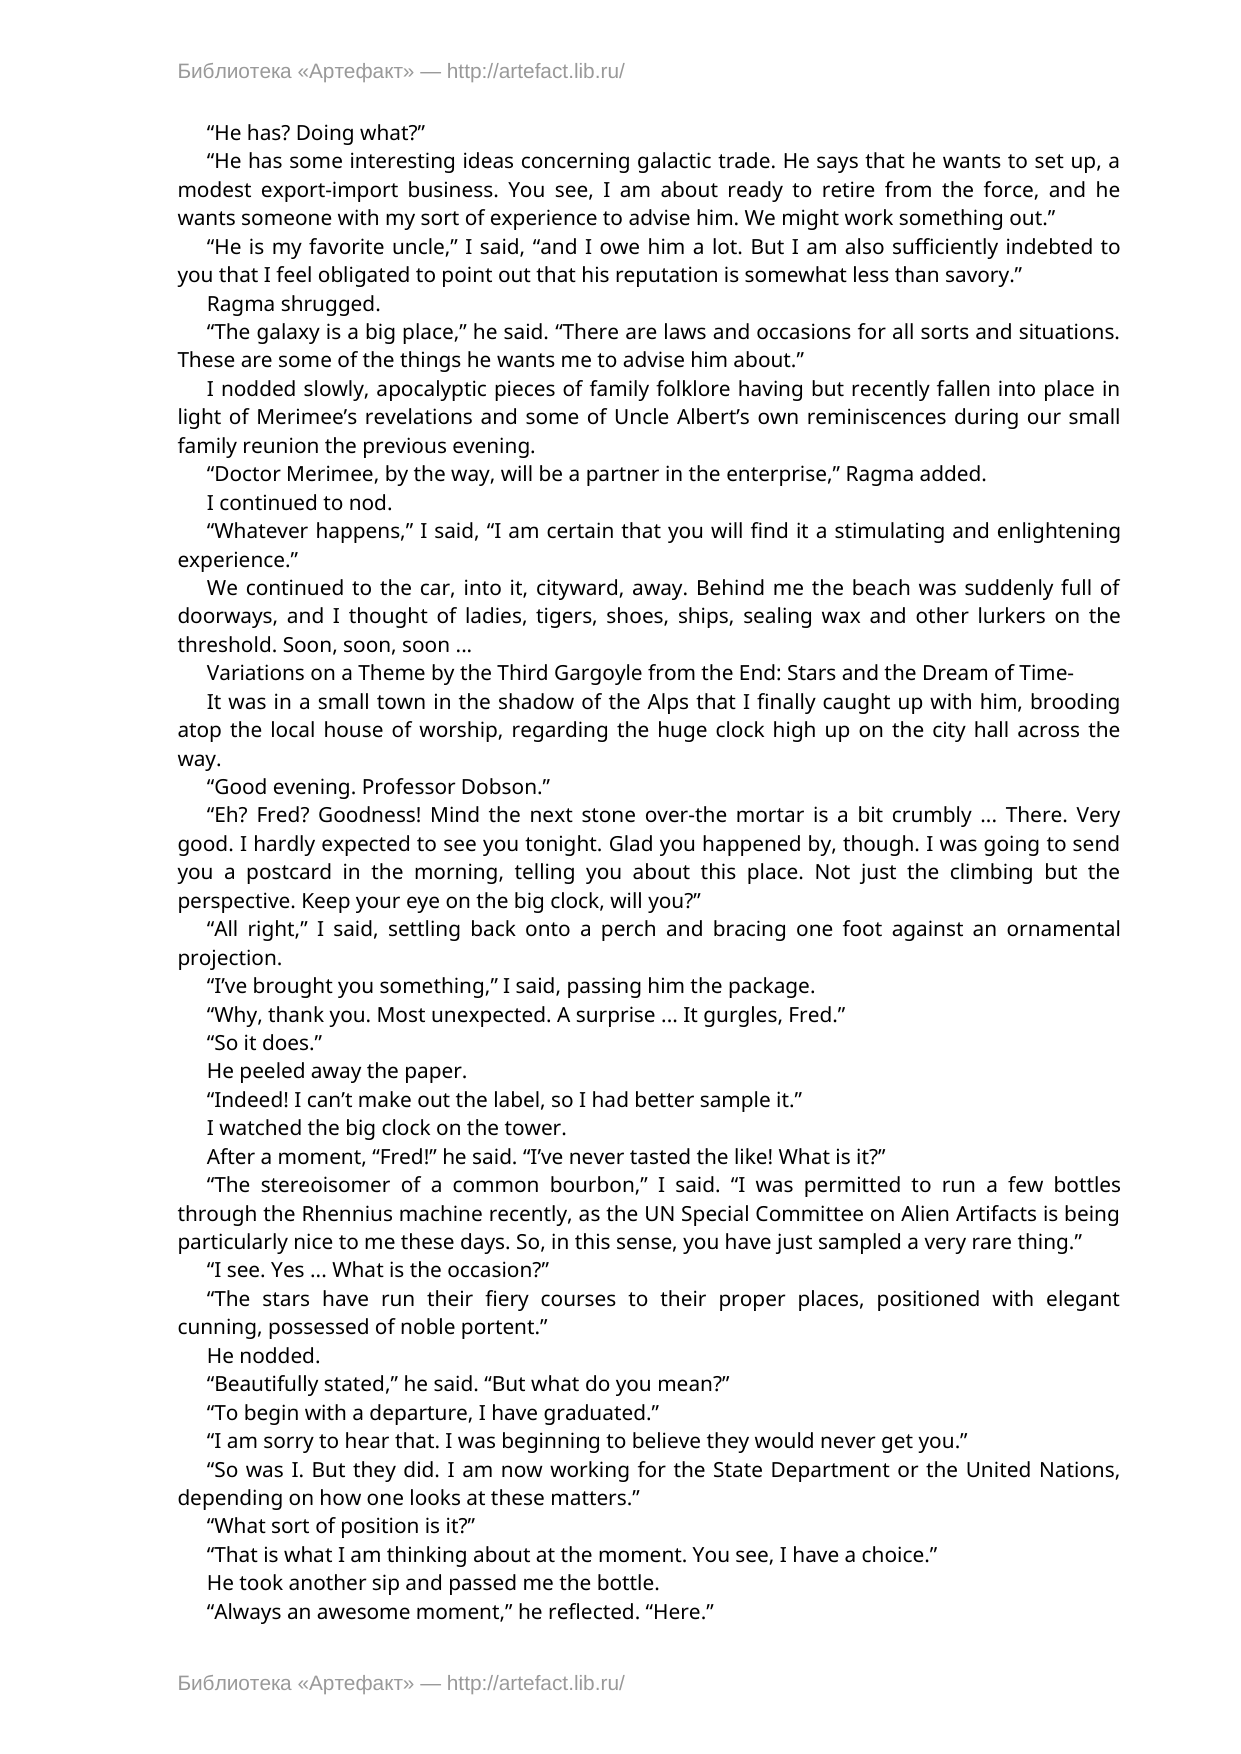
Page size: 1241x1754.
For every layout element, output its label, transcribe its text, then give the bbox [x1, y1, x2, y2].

text “He has? Doing what?” [177, 118, 1122, 147]
text “All right,” I said, settling back onto a perch and bracing one foot against an ornamental projection. [177, 914, 1122, 971]
text “He is my favorite uncle,” I said, “and I owe him a lot. But I am also sufficiently indebted to you that I feel obligated to point out that his reputation is somewhat less than savory.” [177, 232, 1122, 289]
text I nodded slowly, apocalyptic pieces of family folklore having but recently fallen into place in light of Merimee’s revelations and some of Uncle Albert’s own reminiscences during our small family reunion the previous evening. [177, 374, 1122, 459]
text “Good evening. Professor Dobson.” [177, 772, 1122, 801]
text “Whatever happens,” I said, “I am certain that you will find it a stimulating and enlightening experience.” [177, 516, 1122, 573]
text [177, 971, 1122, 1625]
text We continued to the car, into it, cityward, away. Behind me the beach was suddenly full of doorways, and I thought of ladies, tigers, shoes, ships, sealing wax and other lurkers on the threshold. Soon, soon, soon ... [177, 573, 1122, 658]
text Variations on a Theme by the Third Gargoyle from the End: Stars and the Dream of Time- [177, 658, 1122, 687]
text Ragma shrugged. [177, 289, 1122, 317]
text “Doctor Merimee, by the way, will be a partner in the enterprise,” Ragma added. [177, 459, 1122, 488]
text “Eh? Fred? Goodness! Mind the next stone over-the mortar is a bit crumbly ... There. Very good. I hardly expected to see you tonight. Glad you happened by, though. I was going to send you a postcard in the morning, telling you about this place. Not just the climbing but the perspective. Keep your eye on the big clock, will you?” [177, 801, 1122, 914]
text It was in a small town in the shadow of the Alps that I finally caught up with him, brooding atop the local house of worship, regarding the huge clock high up on the city hall across the way. [177, 687, 1122, 772]
text “The galaxy is a big place,” he said. “There are laws and occasions for all sorts and situations. These are some of the things he wants me to advise him about.” [177, 317, 1122, 374]
text I continued to nod. [177, 488, 1122, 516]
text “He has some interesting ideas concerning galactic trade. He says that he wants to set up, a modest export-import business. You see, I am about ready to retire from the force, and he wants someone with my sort of experience to advise him. We might work something out.” [177, 147, 1122, 232]
